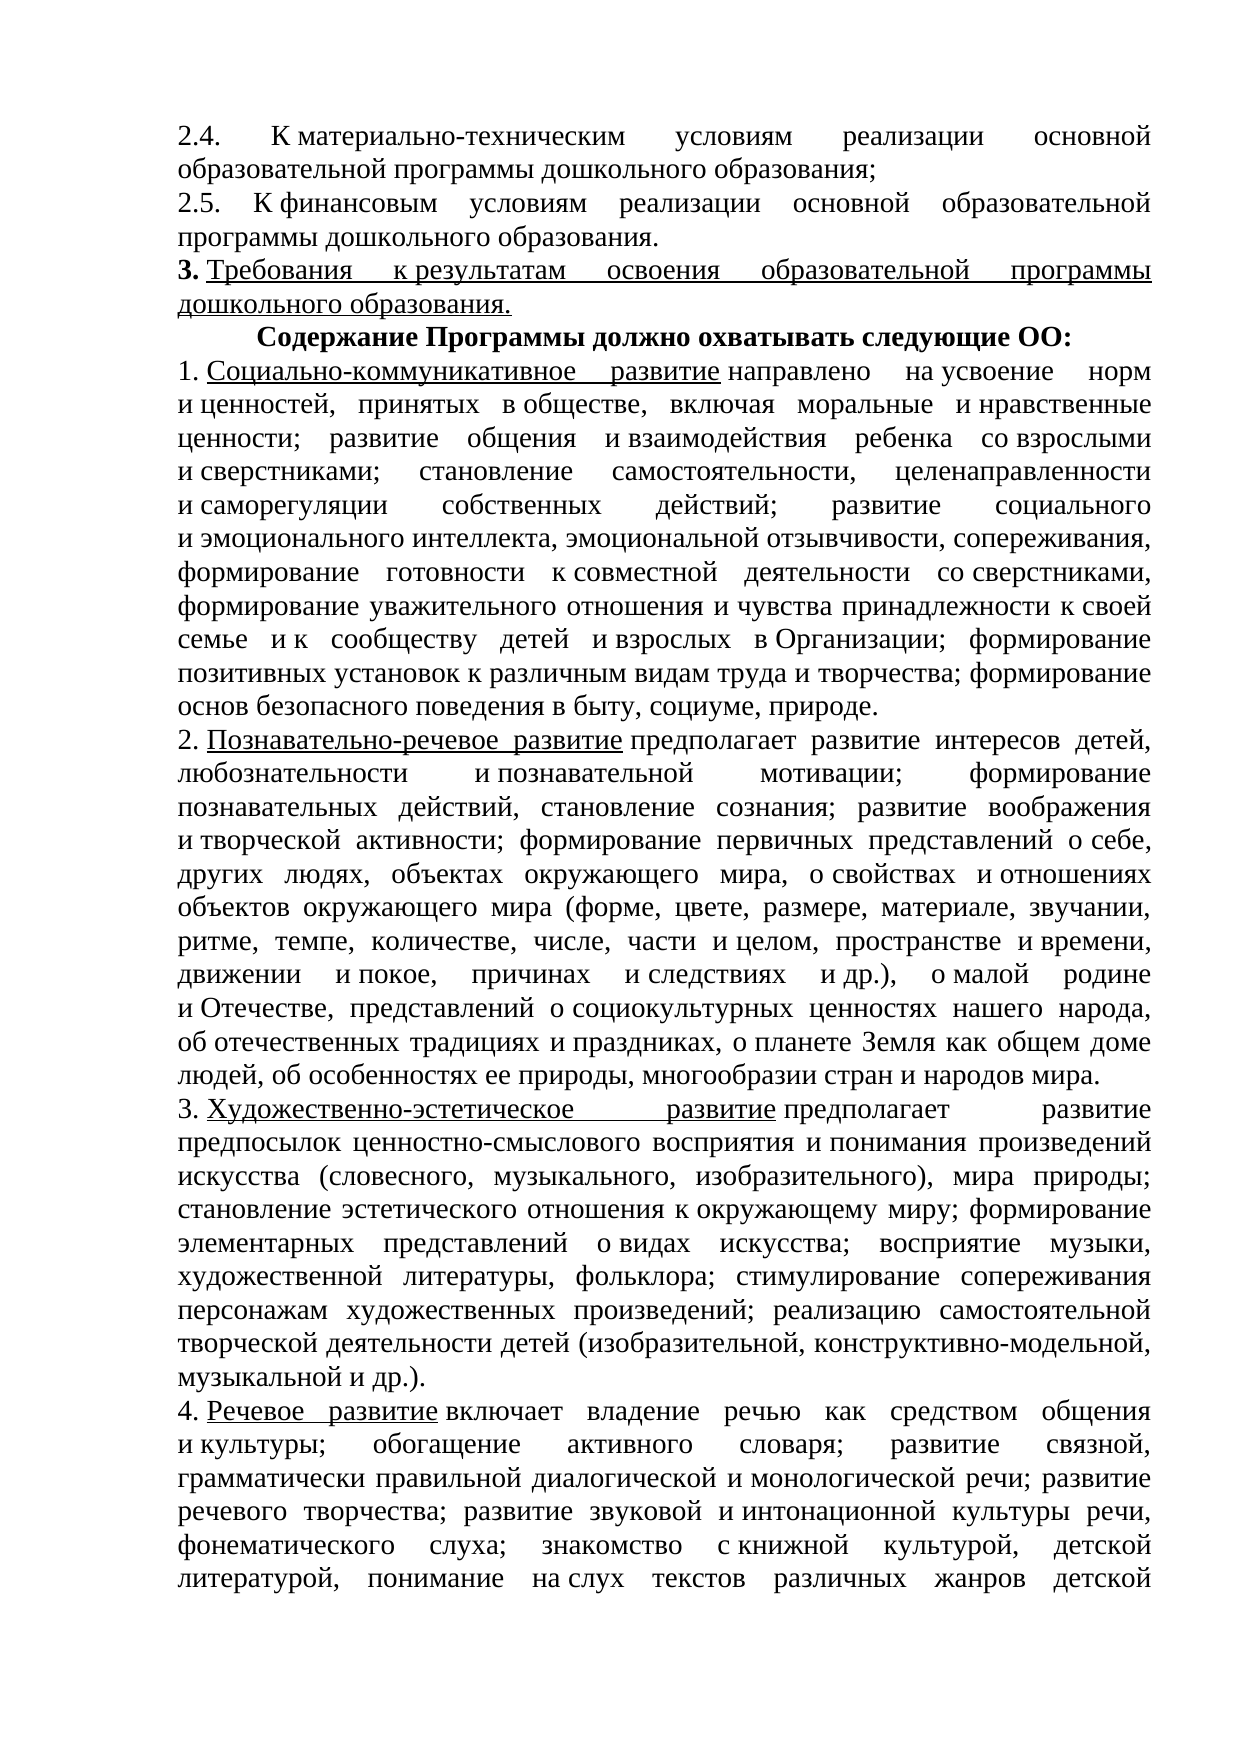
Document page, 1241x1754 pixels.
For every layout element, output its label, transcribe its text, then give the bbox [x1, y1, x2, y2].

text Содержание Программы должно охватывать следующие ОО: [177, 319, 1152, 353]
text 2.4. К материально-техническим условиям реализации основной образовательной программы дошкольного образования; [177, 118, 1152, 185]
text 3. Требования к результатам освоения образовательной программы дошкольного образования. [177, 252, 1152, 319]
text 2. Познавательно-речевое развитие предполагает развитие интересов детей, любознательности и познавательной мотивации; формирование познавательных действий, становление сознания; развитие воображения и творческой активности; формирование первичных представлений о себе, других людях, объектах окружающего мира, о свойствах и отношениях объектов окружающего мира (форме, цвете, размере, материале, звучании, ритме, темпе, количестве, числе, части и целом, пространстве и времени, движении и покое, причинах и следствиях и др.), о малой родине и Отечестве, представлений о социокультурных ценностях нашего народа, об отечественных традициях и праздниках, о планете Земля как общем доме людей, об особенностях ее природы, многообразии стран и народов мира. [177, 722, 1152, 1091]
text 1. Социально-коммуникативное развитие направлено на усвоение норм и ценностей, принятых в обществе, включая моральные и нравственные ценности; развитие общения и взаимодействия ребенка со взрослыми и сверстниками; становление самостоятельности, целенаправленности и саморегуляции собственных действий; развитие социального и эмоционального интеллекта, эмоциональной отзывчивости, сопереживания, формирование готовности к совместной деятельности со сверстниками, формирование уважительного отношения и чувства принадлежности к своей семье и к сообществу детей и взрослых в Организации; формирование позитивных установок к различным видам труда и творчества; формирование основ безопасного поведения в быту, социуме, природе. [177, 353, 1152, 722]
text 2.5. К финансовым условиям реализации основной образовательной программы дошкольного образования. [177, 185, 1152, 252]
text 3. Художественно-эстетическое развитие предполагает развитие предпосылок ценностно-смыслового восприятия и понимания произведений искусства (словесного, музыкального, изобразительного), мира природы; становление эстетического отношения к окружающему миру; формирование элементарных представлений о видах искусства; восприятие музыки, художественной литературы, фольклора; стимулирование сопереживания персонажам художественных произведений; реализацию самостоятельной творческой деятельности детей (изобразительной, конструктивно-модельной, музыкальной и др.). [177, 1091, 1152, 1393]
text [177, 1393, 1152, 1594]
